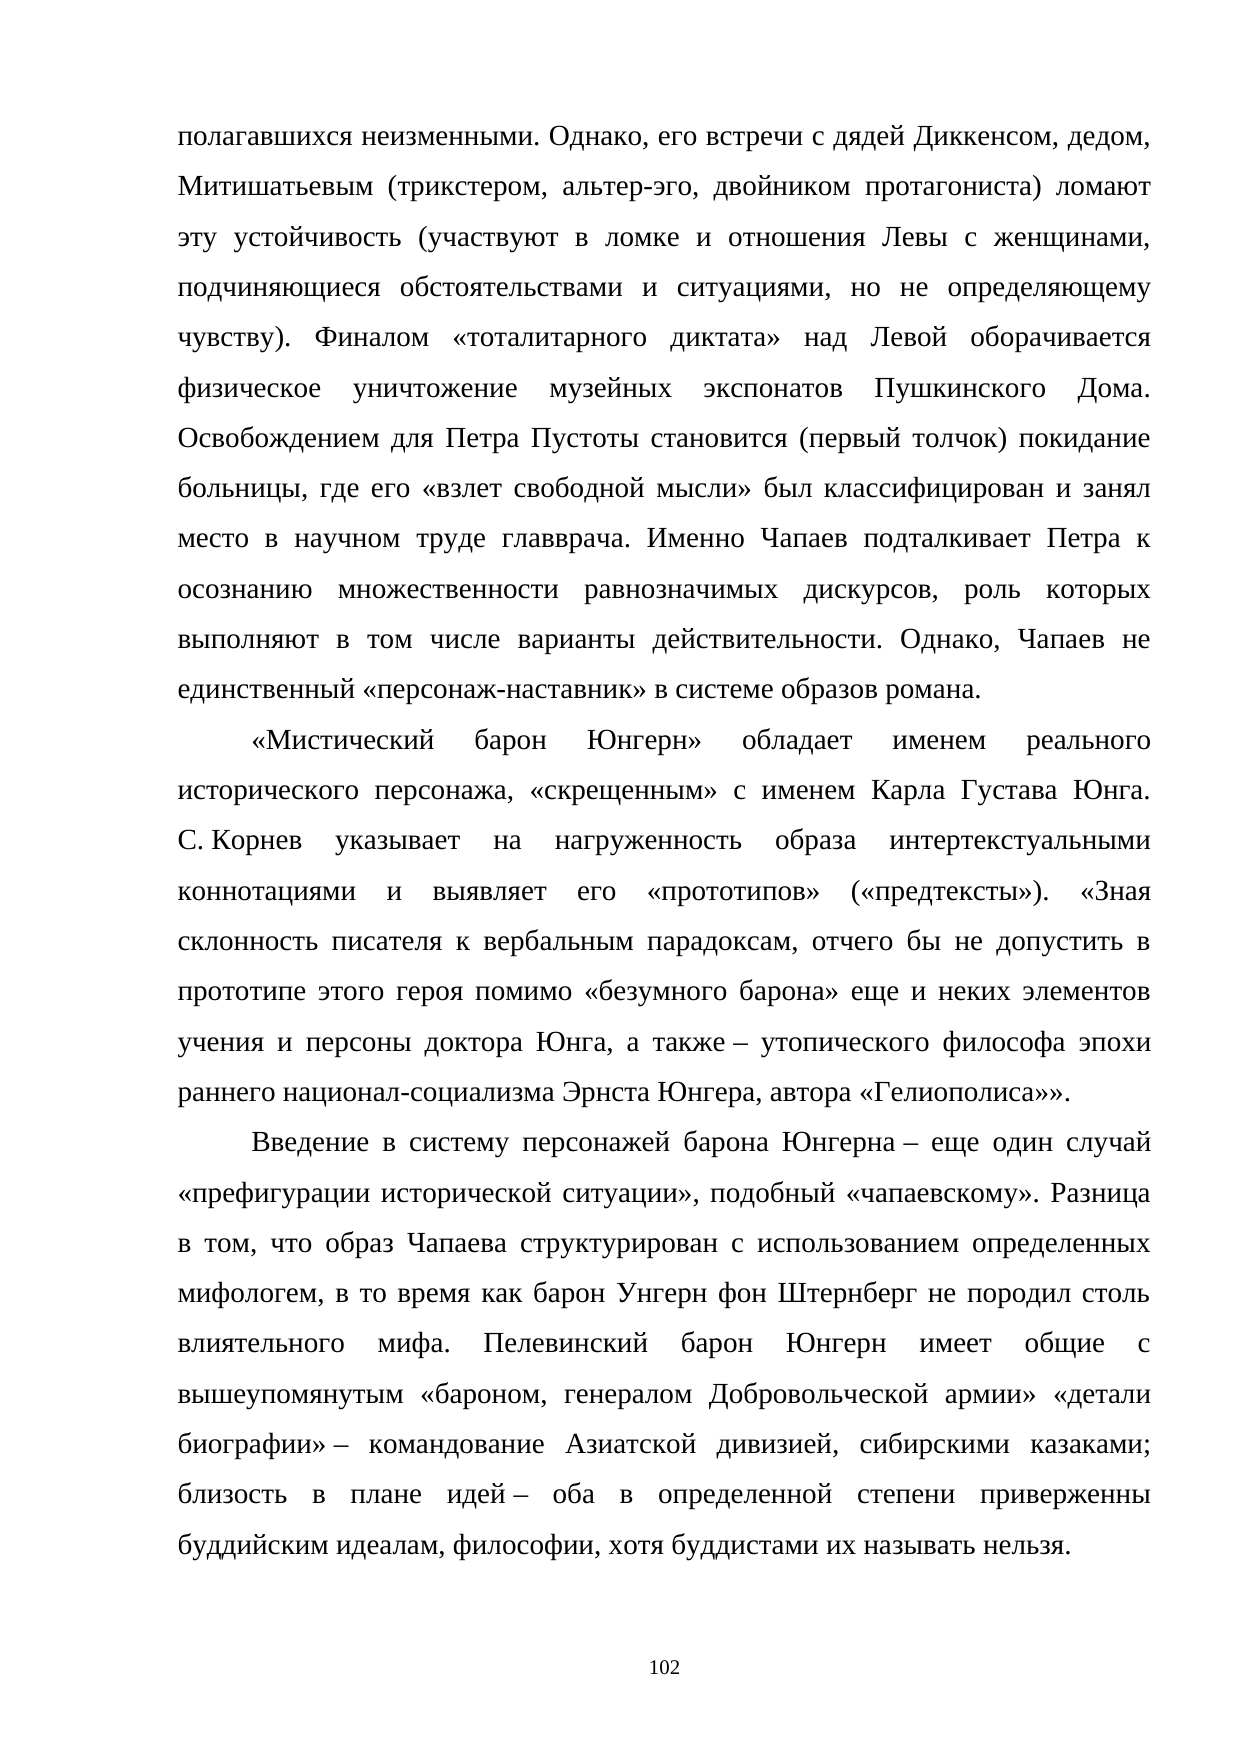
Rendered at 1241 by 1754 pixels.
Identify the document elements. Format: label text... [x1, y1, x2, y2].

text Введение в систему персонажей барона Юнгерна – еще один случай «префигурации исторической ситуации», подобный «чапаевскому». Разница в том, что образ Чапаева структурирован с использованием определенных мифологем, в то время как барон Унгерн фон Штернберг не породил столь влиятельного мифа. Пелевинский барон Юнгерн имеет общие с вышеупомянутым «бароном, генералом Добровольческой армии» «детали биографии» – командование Азиатской дивизией, сибирскими казаками; близость в плане идей – оба в определенной степени приверженны буддийским идеалам, философии, хотя буддистами их называть нельзя. [177, 1124, 1152, 1560]
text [177, 118, 1152, 705]
text «Мистический барон Юнгерн» обладает именем реального исторического персонажа, «скрещенным» с именем Карла Густава Юнга. С. Корнев указывает на нагруженность образа интертекстуальными коннотациями и выявляет его «прототипов» («предтексты»). «Зная склонность писателя к вербальным парадоксам, отчего бы не допустить в прототипе этого героя помимо «безумного барона» еще и неких элементов учения и персоны доктора Юнга, а также – утопического философа эпохи раннего национал-социализма Эрнста Юнгера, автора Гелиополиса». [177, 722, 1152, 1108]
